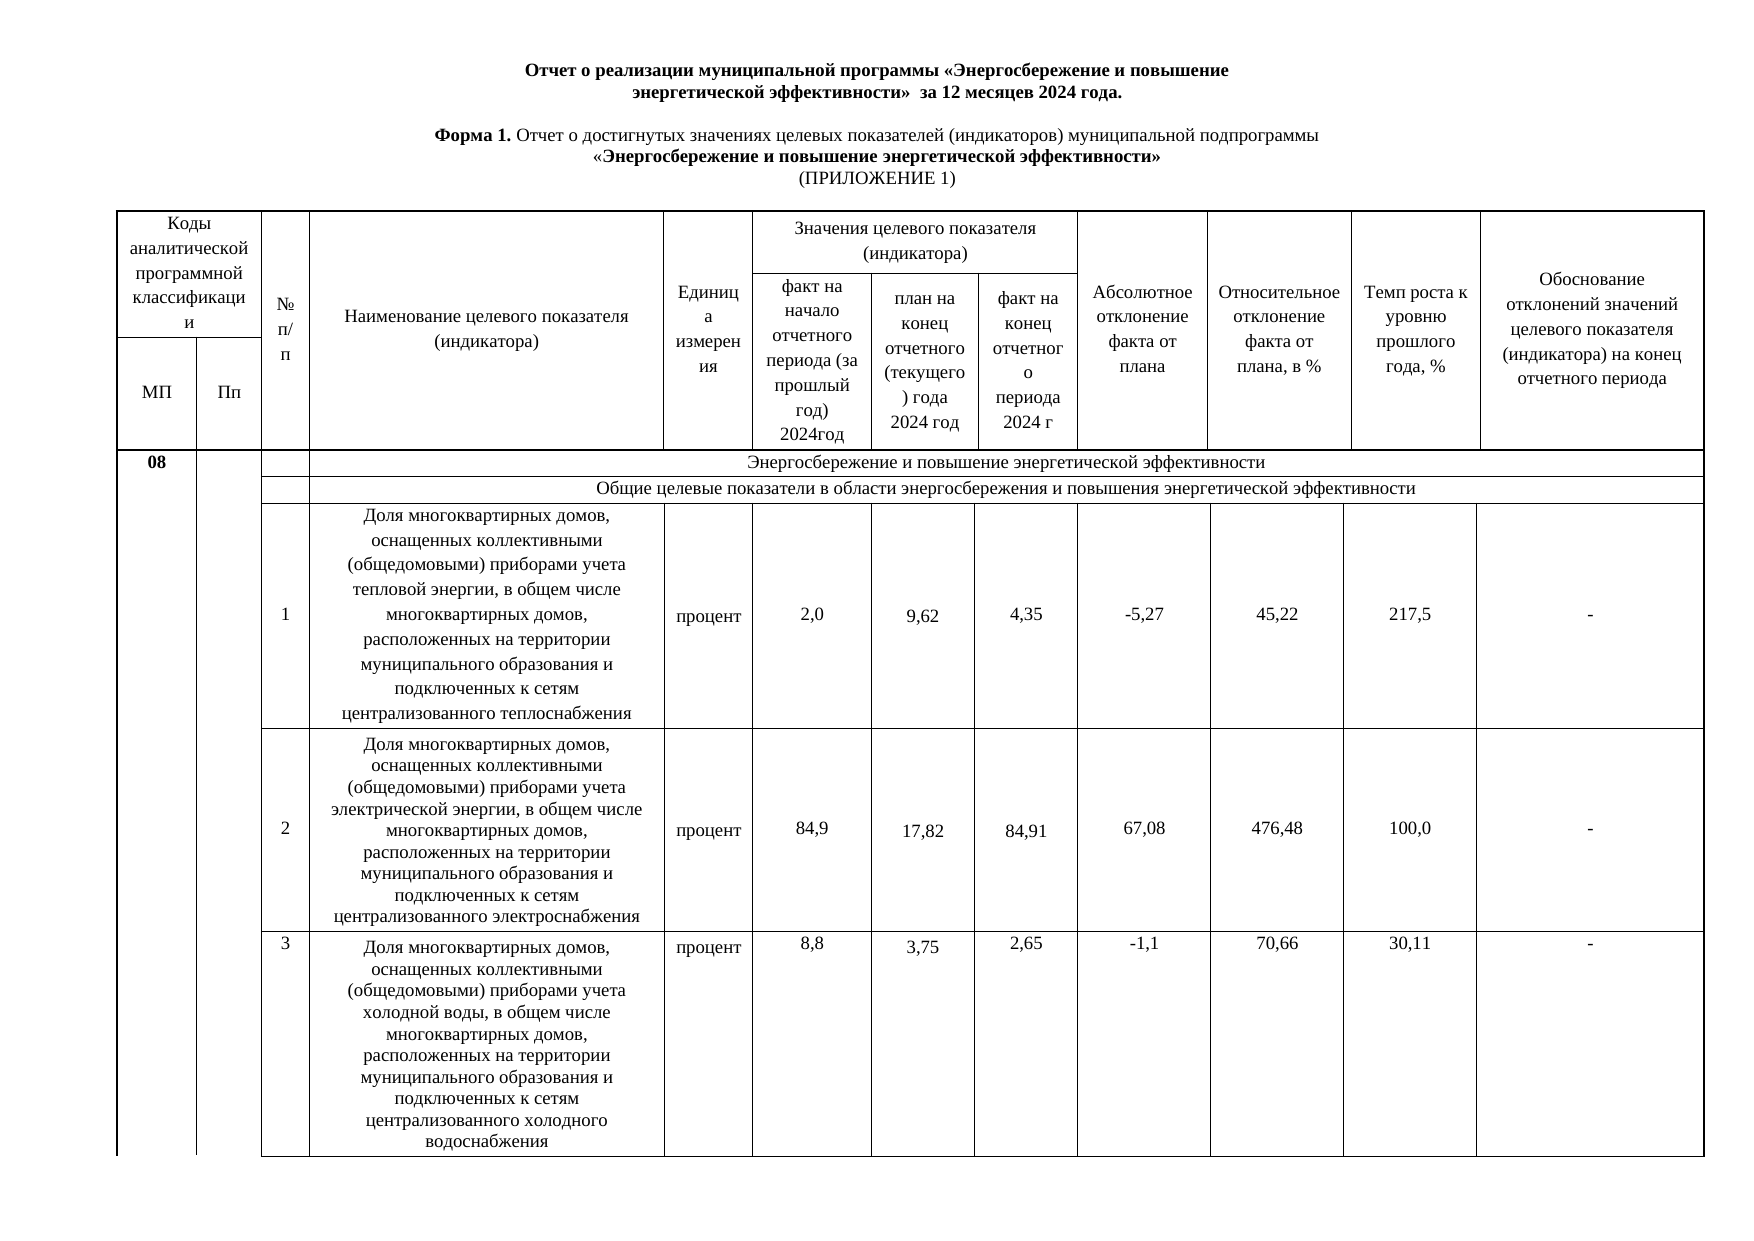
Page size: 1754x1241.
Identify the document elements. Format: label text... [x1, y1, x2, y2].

table_cell 67,08 [1078, 729, 1210, 931]
table_cell 30,11 [1344, 932, 1476, 1156]
table_cell 45,22 [1211, 504, 1343, 727]
table_cell [262, 451, 309, 476]
table_header Относительное отклонение факта от плана, в % [1208, 212, 1351, 449]
table_cell Пп [197, 338, 261, 449]
table_cell [197, 451, 261, 1156]
table_cell 476,48 [1211, 729, 1343, 931]
table_header Обоснование отклонений значений целевого показателя (индикатора) на конец отчетного периода [1481, 212, 1703, 449]
table_cell 2,0 [753, 504, 871, 727]
table_cell Доля многоквартирных домов, оснащенных коллективными (общедомовыми) приборами учета тепловой энергии, в общем числе многоквартирных домов, расположенных на территории муниципального образования и подключенных к сетям централизованного теплоснабжения [310, 504, 664, 727]
table_cell 8,8 [753, 932, 871, 1156]
table_cell -5,27 [1078, 504, 1210, 727]
table_cell 217,5 [1344, 504, 1476, 727]
table_cell 3,75 [872, 932, 974, 1156]
table_header Темп роста к уровню прошлого года, % [1352, 212, 1480, 449]
table_cell [262, 477, 309, 503]
table_cell 17,82 [872, 729, 974, 931]
table_header Значения целевого показателя (индикатора) [753, 212, 1077, 272]
table_header Коды аналитической программной классификации [118, 212, 261, 337]
table_cell Доля многоквартирных домов, оснащенных коллективными (общедомовыми) приборами учета холодной воды, в общем числе многоквартирных домов, расположенных на территории муниципального образования и подключенных к сетям централизованного холодного водоснабжения [310, 932, 664, 1156]
table_cell Доля многоквартирных домов, оснащенных коллективными (общедомовыми) приборами учета электрической энергии, в общем числе многоквартирных домов, расположенных на территории муниципального образования и подключенных к сетям централизованного электроснабжения [310, 729, 664, 931]
table_cell 84,91 [975, 729, 1077, 931]
table_cell 9,62 [872, 504, 974, 727]
text (ПРИЛОЖЕНИЕ 1) [118, 167, 1636, 188]
table_cell 70,66 [1211, 932, 1343, 1156]
table_header Абсолютное отклонение факта от плана [1078, 212, 1207, 449]
table_cell 84,9 [753, 729, 871, 931]
text энергетической эффективности» за 12 месяцев 2024 года. [118, 81, 1636, 102]
table_cell 1 [262, 504, 309, 727]
table_cell факт на конец отчетного периода 2024 г [979, 274, 1077, 449]
table_cell - [1477, 932, 1703, 1156]
table_cell 100,0 [1344, 729, 1476, 931]
table_cell процент [665, 932, 752, 1156]
table_cell МП [118, 338, 196, 449]
table_cell процент [665, 729, 752, 931]
table_cell 2 [262, 729, 309, 931]
table_cell 2,65 [975, 932, 1077, 1156]
table_cell Общие целевые показатели в области энергосбережения и повышения энергетической эффективности [310, 477, 1703, 503]
table_header № п/п [262, 212, 309, 449]
text «Энергосбережение и повышение энергетической эффективности» [118, 145, 1636, 167]
table_cell 4,35 [975, 504, 1077, 727]
table_header Наименование целевого показателя (индикатора) [310, 212, 663, 449]
table_cell план на конец отчетного (текущего) года 2024 год [872, 274, 978, 449]
table_cell 08 [118, 451, 197, 1156]
table_header Единица измерения [664, 212, 752, 449]
text Отчет о реализации муниципальной программы «Энергосбережение и повышение [118, 59, 1636, 81]
table_cell факт на начало отчетного периода (за прошлый год) 2024год [753, 274, 871, 449]
table_cell - [1477, 504, 1703, 727]
table_cell -1,1 [1078, 932, 1210, 1156]
table_cell процент [665, 504, 752, 727]
text Форма 1. Отчет о достигнутых значениях целевых показателей (индикаторов) муниципальной подпрограммы [118, 124, 1636, 145]
table_cell Энергосбережение и повышение энергетической эффективности [310, 451, 1703, 476]
table_cell - [1477, 729, 1703, 931]
table_cell 3 [262, 932, 309, 1156]
